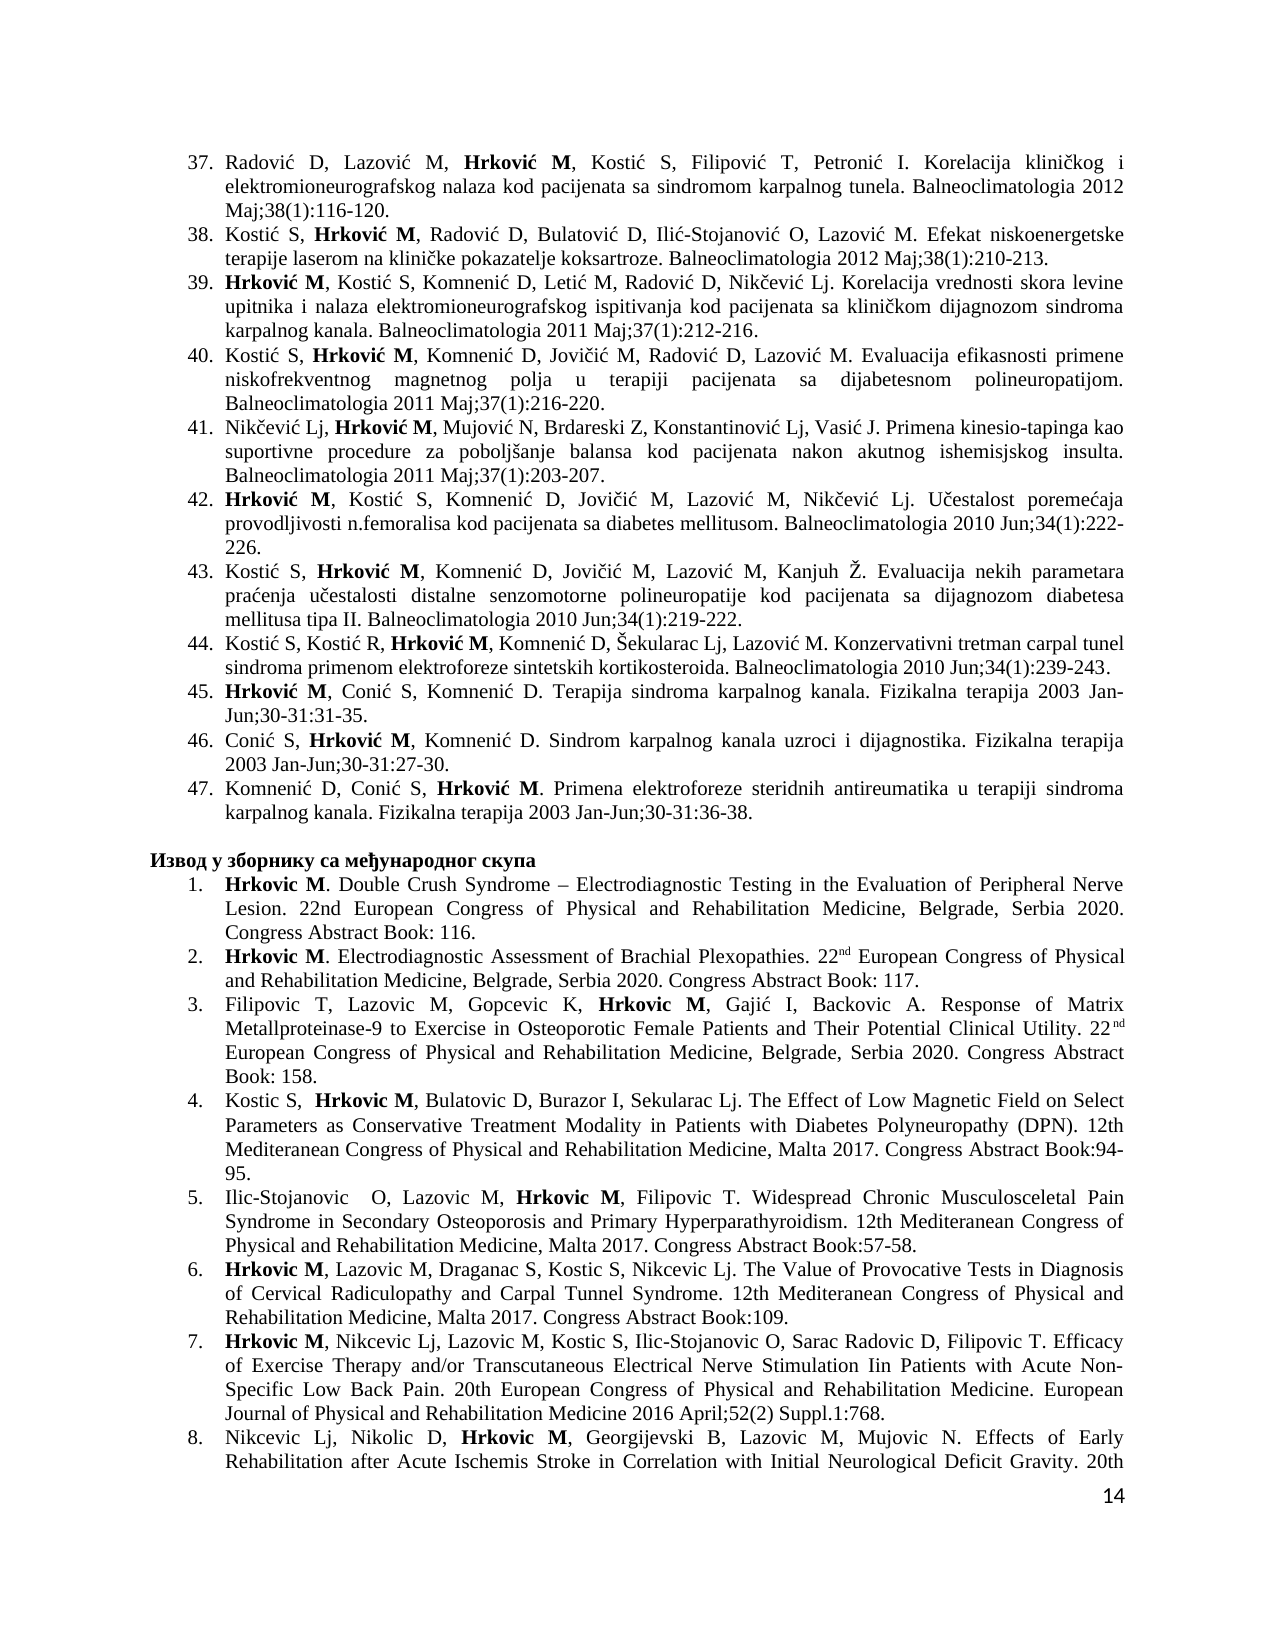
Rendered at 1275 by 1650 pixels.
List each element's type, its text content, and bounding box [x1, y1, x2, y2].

list Kostić S, Hrković M, Komnenić D, Jovičić M, Lazović M, Kanjuh Ž. Evaluacija nekih parametara praćenja učestalosti distalne senzomotorne polineuropatije kod pacijenata sa dijagnozom diabetesa mellitusa tipa II. Balneoclimatologia 2010 Jun;34(1):219-222. [187, 559, 1125, 631]
list Hrkovic M. Electrodiagnostic Assessment of Brachial Plexopathies. 22nd European Congress of Physical and Rehabilitation Medicine, Belgrade, Serbia 2020. Congress Abstract Book: 117. [187, 944, 1125, 992]
list Hrkovic M, Nikcevic Lj, Lazovic M, Kostic S, Ilic-Stojanovic O, Sarac Radovic D, Filipovic T. Efficacy of Exercise Therapy and/or Transcutaneous Electrical Nerve Stimulation Iin Patients with Acute Non-Specific Low Back Pain. 20th European Congress of Physical and Rehabilitation Medicine. European Journal of Physical and Rehabilitation Medicine 2016 April;52(2) Suppl.1:768. [187, 1329, 1125, 1425]
text Извод у зборнику са међународног скупа [150, 848, 1125, 872]
list Kostic S, Hrkovic M, Bulatovic D, Burazor I, Sekularac Lj. The Effect of Low Magnetic Field on Select Parameters as Conservative Treatment Modality in Patients with Diabetes Polyneuropathy (DPN). 12th Mediteranean Congress of Physical and Rehabilitation Medicine, Malta 2017. Congress Abstract Book:94-95. [187, 1088, 1125, 1185]
list Kostić S, Kostić R, Hrković M, Komnenić D, Šekularac Lj, Lazović M. Konzervativni tretman carpal tunel sindroma primenom elektroforeze sintetskih kortikosteroida. Balneoclimatologia 2010 Jun;34(1):239-243. [187, 631, 1125, 679]
list Komnenić D, Conić S, Hrković M. Primena elektroforeze steridnih antireumatika u terapiji sindroma karpalnog kanala. Fizikalna terapija 2003 Jan-Jun;30-31:36-38. [187, 776, 1125, 824]
list Hrkovic M, Lazovic M, Draganac S, Kostic S, Nikcevic Lj. The Value of Provocative Tests in Diagnosis of Cervical Radiculopathy and Carpal Tunnel Syndrome. 12th Mediteranean Congress of Physical and Rehabilitation Medicine, Malta 2017. Congress Abstract Book:109. [187, 1257, 1125, 1329]
list Radović D, Lazović M, Hrković M, Kostić S, Filipović T, Petronić I. Korelacija kliničkog i elektromioneurografskog nalaza kod pacijenata sa sindromom karpalnog tunela. Balneoclimatologia 2012 Maj;38(1):116-120. [187, 150, 1125, 222]
list Hrković M, Kostić S, Komnenić D, Letić M, Radović D, Nikčević Lj. Korelacija vrednosti skora levine upitnika i nalaza elektromioneurografskog ispitivanja kod pacijenata sa kliničkom dijagnozom sindroma karpalnog kanala. Balneoclimatologia 2011 Maj;37(1):212-216. [187, 270, 1125, 342]
list Conić S, Hrković M, Komnenić D. Sindrom karpalnog kanala uzroci i dijagnostika. Fizikalna terapija 2003 Jan-Jun;30-31:27-30. [187, 727, 1125, 776]
list Hrkovic M. Double Crush Syndrome – Electrodiagnostic Testing in the Evaluation of Peripheral Nerve Lesion. 22nd European Congress of Physical and Rehabilitation Medicine, Belgrade, Serbia 2020. Congress Abstract Book: 116. [187, 872, 1125, 944]
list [187, 1425, 1125, 1473]
list Ilic-Stojanovic O, Lazovic M, Hrkovic M, Filipovic T. Widespread Chronic Musculosceletal Pain Syndrome in Secondary Osteoporosis and Primary Hyperparathyroidism. 12th Mediteranean Congress of Physical and Rehabilitation Medicine, Malta 2017. Congress Abstract Book:57-58. [187, 1185, 1125, 1257]
list Kostić S, Hrković M, Komnenić D, Jovičić M, Radović D, Lazović M. Evaluacija efikasnosti primene niskofrekventnog magnetnog polja u terapiji pacijenata sa dijabetesnom polineuropatijom. Balneoclimatologia 2011 Maj;37(1):216-220. [187, 342, 1125, 415]
list Hrković M, Conić S, Komnenić D. Terapija sindroma karpalnog kanala. Fizikalna terapija 2003 Jan-Jun;30-31:31-35. [187, 679, 1125, 727]
list Hrković M, Kostić S, Komnenić D, Jovičić M, Lazović M, Nikčević Lj. Učestalost poremećaja provodljivosti n.femoralisa kod pacijenata sa diabetes mellitusom. Balneoclimatologia 2010 Jun;34(1):222-226. [187, 487, 1125, 559]
list Filipovic T, Lazovic M, Gopcevic K, Hrkovic M, Gajić I, Backovic A. Response of Matrix Metallproteinase-9 to Exercise in Osteoporotic Female Patients and Their Potential Clinical Utility. 22nd European Congress of Physical and Rehabilitation Medicine, Belgrade, Serbia 2020. Congress Abstract Book: 158. [187, 992, 1125, 1088]
list Kostić S, Hrković M, Radović D, Bulatović D, Ilić-Stojanović O, Lazović M. Efekat niskoenergetske terapije laserom na kliničke pokazatelje koksartroze. Balneoclimatologia 2012 Maj;38(1):210-213. [187, 222, 1125, 270]
list Nikčević Lj, Hrković M, Mujović N, Brdareski Z, Konstantinović Lj, Vasić J. Primena kinesio-tapinga kao suportivne procedure za poboljšanje balansa kod pacijenata nakon akutnog ishemisjskog insulta. Balneoclimatologia 2011 Maj;37(1):203-207. [187, 415, 1125, 487]
